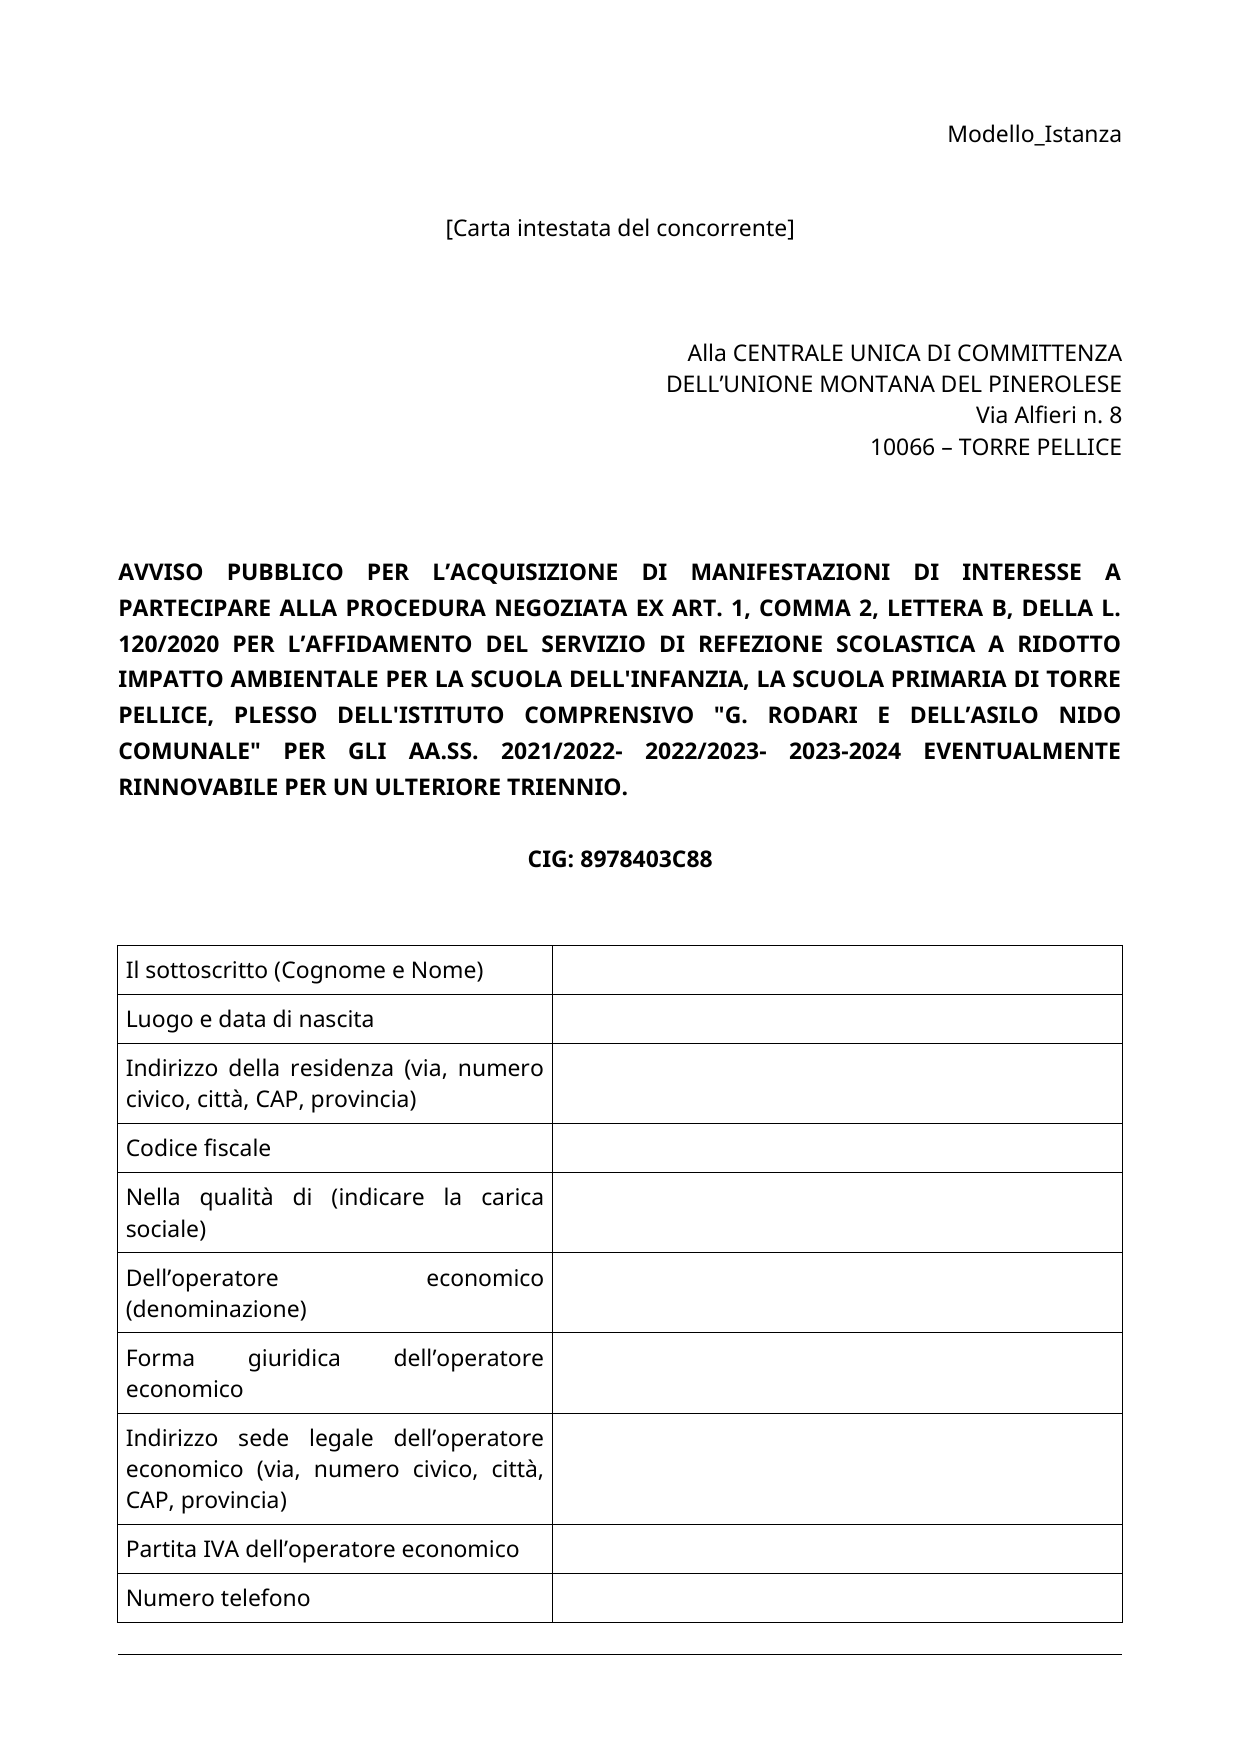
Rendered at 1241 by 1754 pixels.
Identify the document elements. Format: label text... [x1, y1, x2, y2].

table_cell [553, 1124, 1122, 1172]
table_cell [553, 1414, 1122, 1524]
table_cell [553, 1173, 1122, 1252]
text [Carta intestata del concorrente] [118, 212, 1122, 243]
table_cell Numero telefono [118, 1574, 552, 1622]
table_cell Forma giuridica dell’operatore economico [118, 1333, 552, 1412]
table_header [553, 946, 1122, 994]
table_cell [553, 1574, 1122, 1622]
table_cell Partita IVA dell’operatore economico [118, 1525, 552, 1573]
text CIG: 8978403C88 [118, 843, 1122, 874]
table_cell Indirizzo della residenza (via, numero civico, città, CAP, provincia) [118, 1044, 552, 1123]
text Via Alfieri n. 8 [118, 399, 1122, 431]
table_cell Nella qualità di (indicare la carica sociale) [118, 1173, 552, 1252]
table_header Il sottoscritto (Cognome e Nome) [118, 946, 552, 994]
table_cell Dell’operatore economico (denominazione) [118, 1253, 552, 1332]
table_cell [553, 995, 1122, 1043]
text Modello_Istanza [118, 118, 1122, 149]
text AVVISO PUBBLICO PER L’ACQUISIZIONE DI MANIFESTAZIONI DI INTERESSE A PARTECIPARE ALLA PROCEDURA NEGOZIATA EX ART. 1, COMMA 2, LETTERA B, DELLA L. 120/2020 PER L’AFFIDAMENTO DEL SERVIZIO DI REFEZIONE SCOLASTICA A RIDOTTO IMPATTO AMBIENTALE PER LA SCUOLA DELL'INFANZIA, LA SCUOLA PRIMARIA DI TORRE PELLICE, PLESSO DELL'ISTITUTO COMPRENSIVO "G. RODARI E DELL’ASILO NIDO COMUNALE" PER GLI AA.SS. 2021/2022- 2022/2023- 2023-2024 EVENTUALMENTE RINNOVABILE PER UN ULTERIORE TRIENNIO. [118, 556, 1122, 802]
table_cell [553, 1525, 1122, 1573]
table_cell Luogo e data di nascita [118, 995, 552, 1043]
table_cell [553, 1253, 1122, 1332]
table_cell Codice fiscale [118, 1124, 552, 1172]
table_cell [553, 1333, 1122, 1412]
text 10066 – TORRE PELLICE [118, 431, 1122, 462]
table_cell Indirizzo sede legale dell’operatore economico (via, numero civico, città, CAP, provincia) [118, 1414, 552, 1524]
text DELL’UNIONE MONTANA DEL PINEROLESE [118, 368, 1122, 399]
table_cell [553, 1044, 1122, 1123]
text Alla CENTRALE UNICA DI COMMITTENZA [118, 337, 1122, 368]
